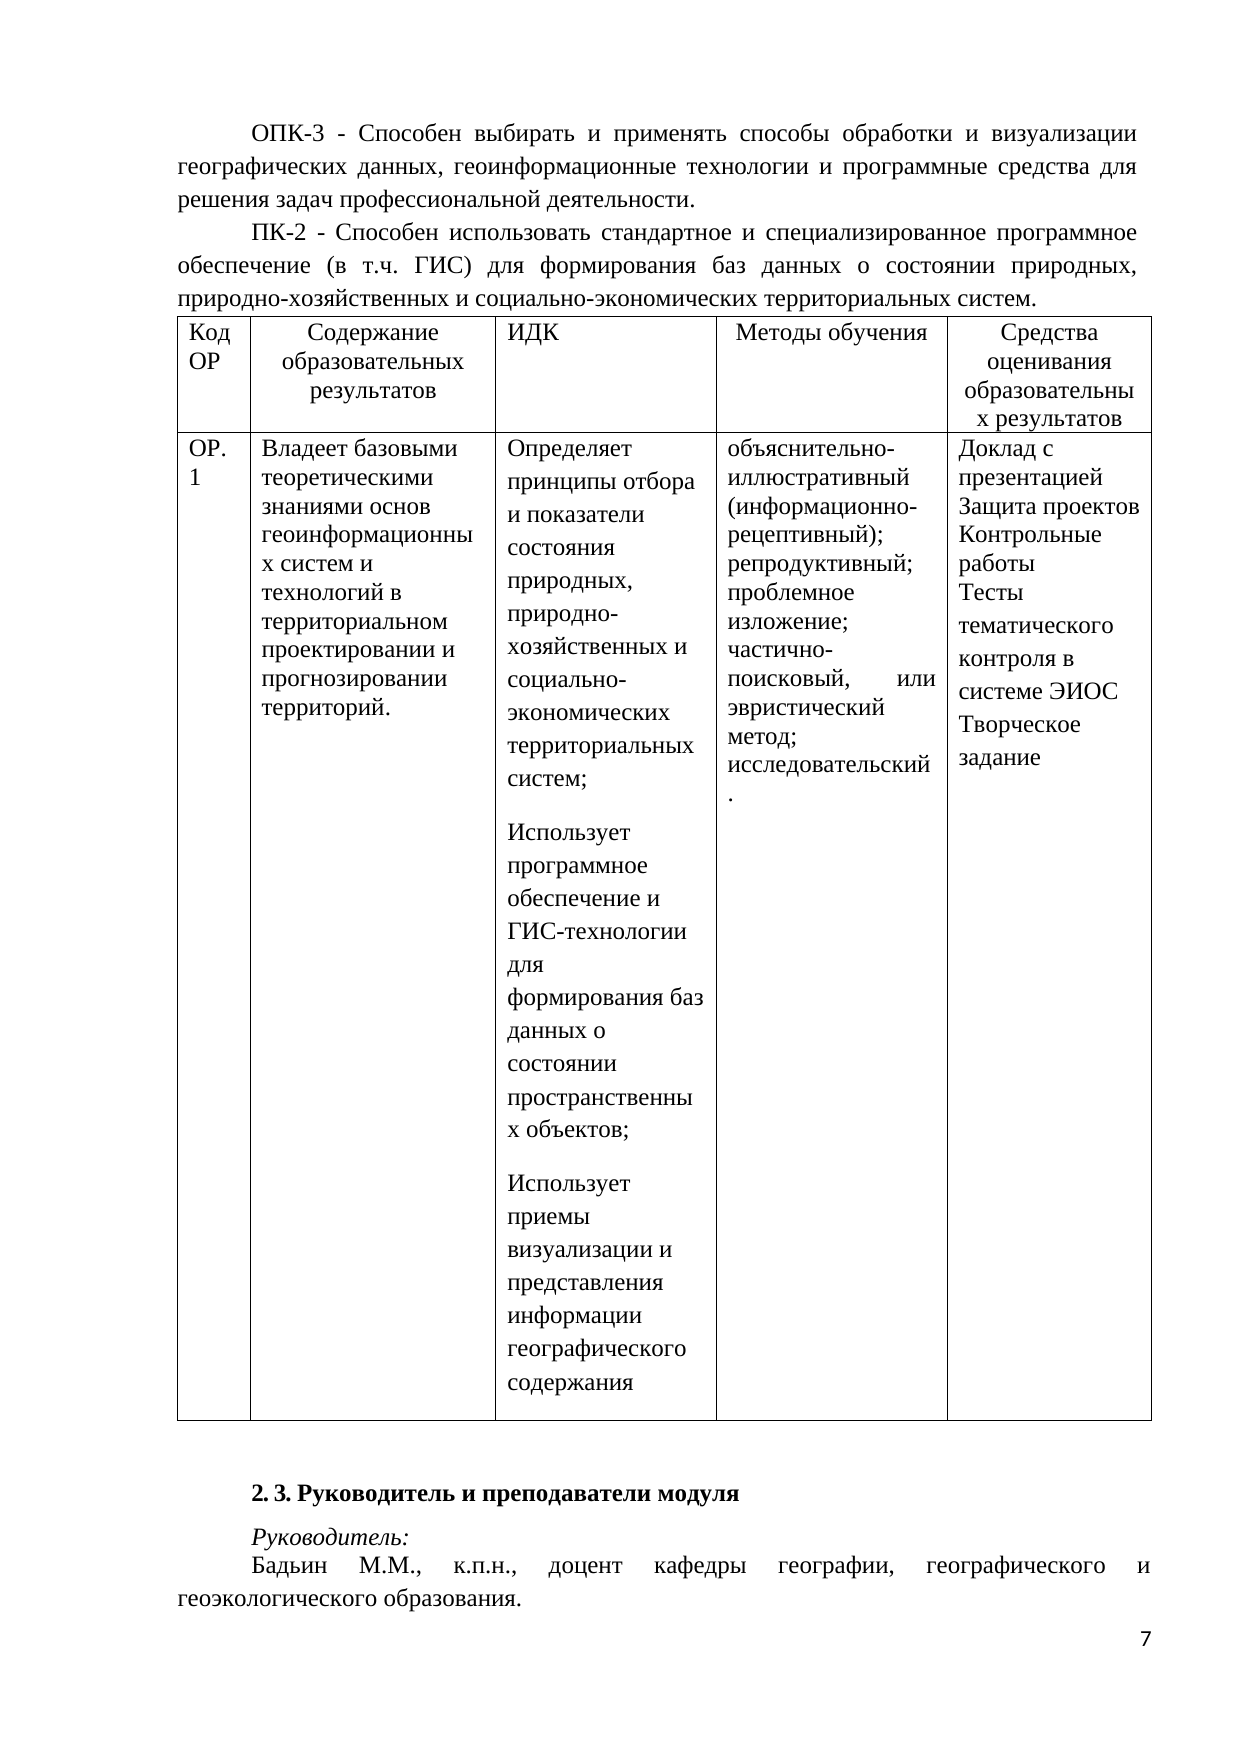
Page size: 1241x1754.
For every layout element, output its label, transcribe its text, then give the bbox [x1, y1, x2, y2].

text 2. 3. Руководитель и преподаватели модуля [177, 1478, 1152, 1507]
table_header Методы обучения [717, 317, 947, 432]
table_cell Определяет принципы отбора и показатели состояния природных, природно-хозяйственных и социально-экономических территориальных систем; Использует программное обеспечение и ГИС-технологии для формирования баз данных о состоянии пространственных объектов; Использует приемы визуализации и представления информации географического содержания [496, 433, 716, 1420]
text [177, 1550, 1152, 1612]
table_header Код ОР [178, 317, 250, 432]
text ПК-2 - Способен использовать стандартное и специализированное программное обеспечение (в т.ч. ГИС) для формирования баз данных о состоянии природных, природно-хозяйственных и социально-экономических территориальных систем. [177, 217, 1138, 312]
table_header Средства оценивания образовательных результатов [948, 317, 1151, 432]
table_cell Владеет базовыми теоретическими знаниями основ геоинформационных систем и технологий в территориальном проектировании и прогнозировании территорий. [251, 433, 495, 1420]
table_header Содержание образовательных результатов [251, 317, 495, 432]
table_cell ОР.1 [178, 433, 250, 1420]
table_cell Доклад с презентацией Защита проектов Контрольные работы Тесты тематического контроля в системе ЭИОС Творческое задание [948, 433, 1151, 1420]
table_header ИДК [496, 317, 716, 432]
text ОПК-3 - Способен выбирать и применять способы обработки и визуализации географических данных, геоинформационные технологии и программные средства для решения задач профессиональной деятельности. [177, 118, 1138, 213]
text Руководитель: [177, 1522, 1152, 1550]
table_cell объяснительно-иллюстративный (информационно-рецептивный); репродуктивный; проблемное изложение; частично-поисковый, или эвристический метод; исследовательский. [717, 433, 947, 1420]
